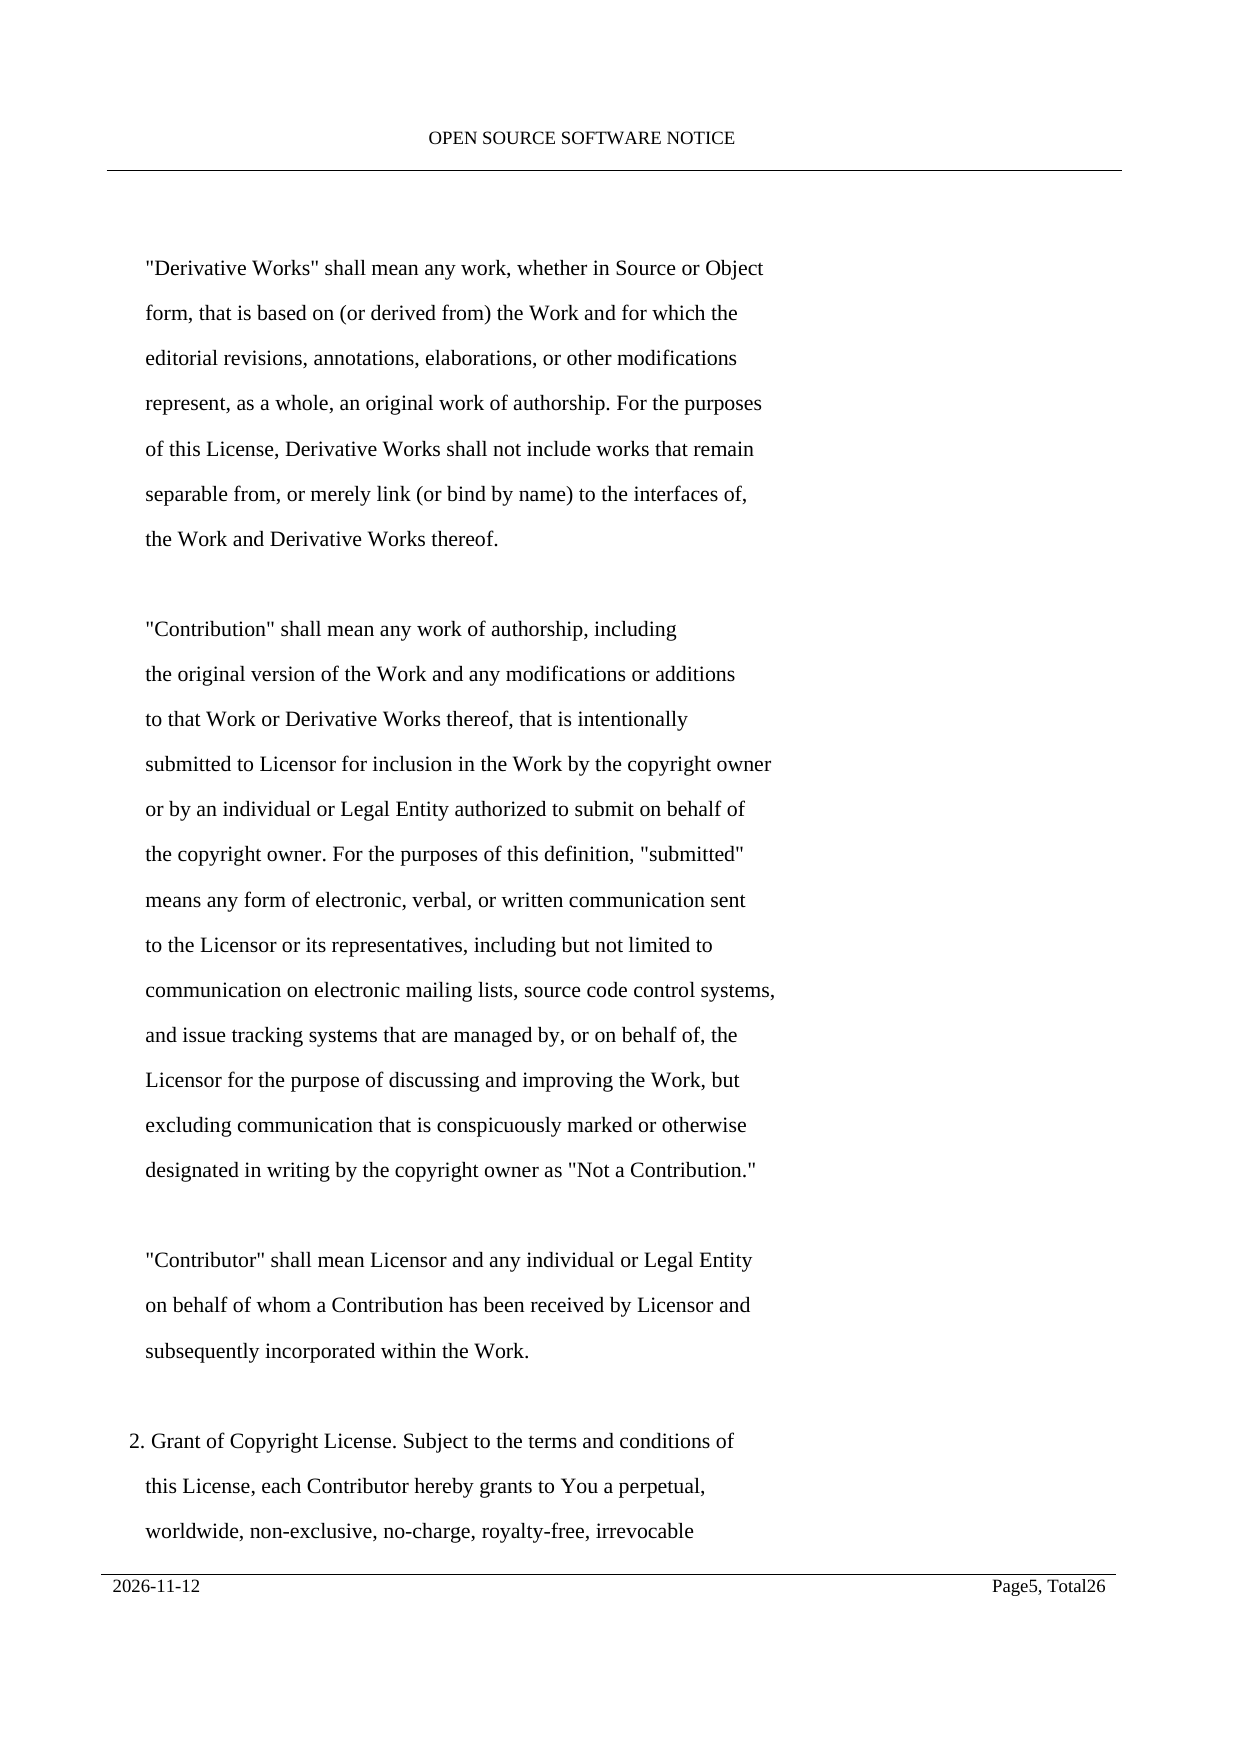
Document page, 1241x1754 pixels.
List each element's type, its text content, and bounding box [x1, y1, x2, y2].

text worldwide, non-exclusive, no-charge, royalty-free, irrevocable [112, 1514, 1128, 1547]
text editorial revisions, annotations, elaborations, or other modifications [112, 342, 1128, 374]
text represent, as a whole, an original work of authorship. For the purposes [112, 387, 1128, 419]
text "Contributor" shall mean Licensor and any individual or Legal Entity [112, 1244, 1128, 1276]
text and issue tracking systems that are managed by, or on behalf of, the [112, 1018, 1128, 1051]
text subsequently incorporated within the Work. [112, 1334, 1128, 1366]
text form, that is based on (or derived from) the Work and for which the [112, 297, 1128, 329]
text to that Work or Derivative Works thereof, that is intentionally [112, 702, 1128, 735]
text to the Licensor or its representatives, including but not limited to [112, 928, 1128, 961]
text separable from, or merely link (or bind by name) to the interfaces of, [112, 477, 1128, 509]
text the Work and Derivative Works thereof. [112, 522, 1128, 554]
text on behalf of whom a Contribution has been received by Licensor and [112, 1289, 1128, 1321]
text means any form of electronic, verbal, or written communication sent [112, 883, 1128, 915]
text the original version of the Work and any modifications or additions [112, 657, 1128, 690]
text the copyright owner. For the purposes of this definition, "submitted" [112, 838, 1128, 870]
text this License, each Contributor hereby grants to You a perpetual, [112, 1469, 1128, 1502]
text of this License, Derivative Works shall not include works that remain [112, 432, 1128, 464]
text or by an individual or Legal Entity authorized to submit on behalf of [112, 793, 1128, 825]
text designated in writing by the copyright owner as "Not a Contribution." [112, 1153, 1128, 1186]
text "Contribution" shall mean any work of authorship, including [112, 612, 1128, 645]
text 2. Grant of Copyright License. Subject to the terms and conditions of [112, 1424, 1128, 1457]
text submitted to Licensor for inclusion in the Work by the copyright owner [112, 748, 1128, 780]
text Licensor for the purpose of discussing and improving the Work, but [112, 1063, 1128, 1096]
text "Derivative Works" shall mean any work, whether in Source or Object [112, 251, 1128, 284]
text excluding communication that is conspicuously marked or otherwise [112, 1108, 1128, 1141]
text communication on electronic mailing lists, source code control systems, [112, 973, 1128, 1006]
